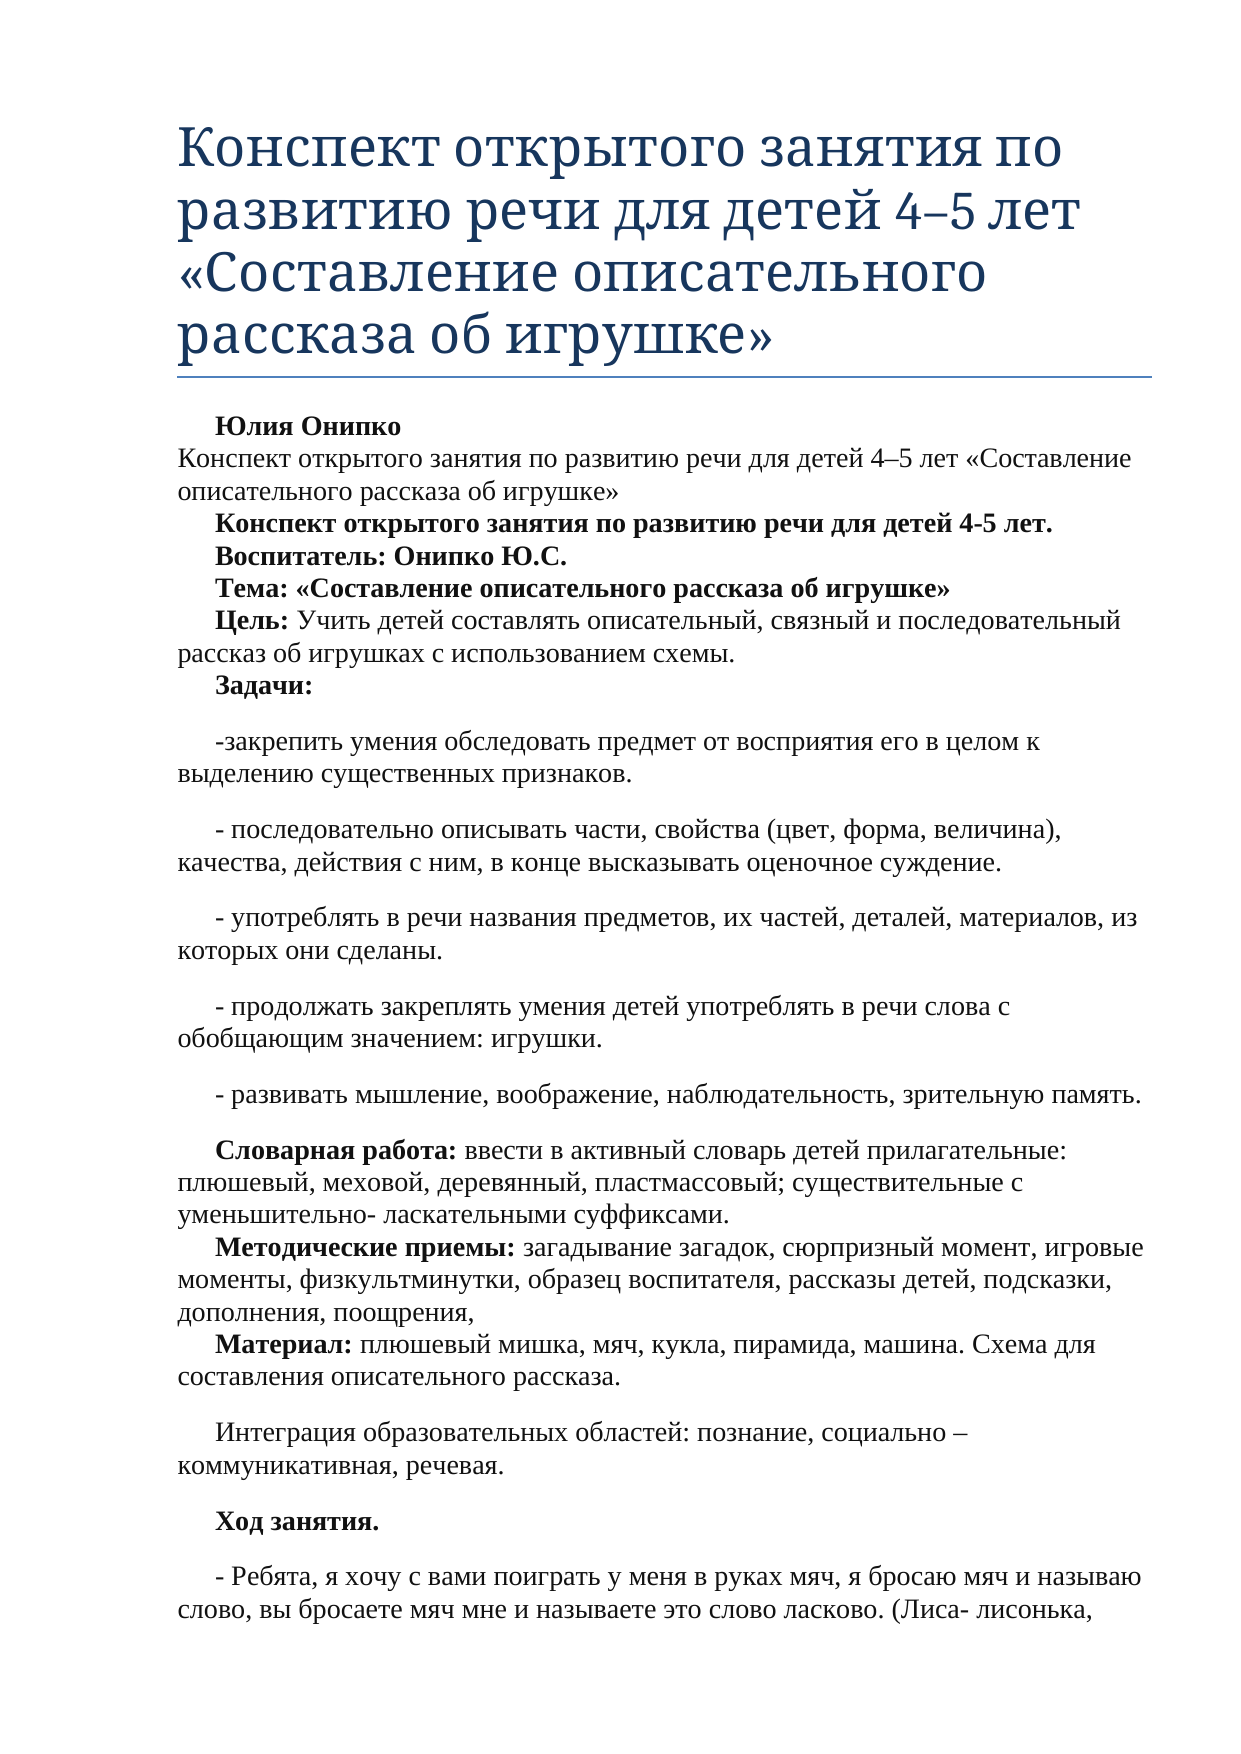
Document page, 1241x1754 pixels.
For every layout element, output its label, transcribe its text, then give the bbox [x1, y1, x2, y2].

text Тема: «Составление описательного рассказа об игрушке» [177, 571, 1152, 603]
text Воспитатель: Онипко Ю.С. [177, 538, 1152, 571]
text Словарная работа: ввести в активный словарь детей прилагательные: плюшевый, меховой, деревянный, пластмассовый; существительные с уменьшительно- ласкательными суффиксами. [177, 1133, 1152, 1230]
text Методические приемы: загадывание загадок, сюрпризный момент, игровые моменты, физкультминутки, образец воспитателя, рассказы детей, подсказки, дополнения, поощрения, [177, 1230, 1152, 1327]
title Конспект открытого занятия по развитию речи для детей 4–5 лет «Составление описательного рассказа об игрушке» [177, 118, 1152, 376]
text Ход занятия. [177, 1503, 1152, 1536]
text - развивать мышление, воображение, наблюдательность, зрительную память. [177, 1077, 1152, 1109]
text - продолжать закреплять умения детей употреблять в речи слова с обобщающим значением: игрушки. [177, 989, 1152, 1053]
text -закрепить умения обследовать предмет от восприятия его в целом к выделению существенных признаков. [177, 724, 1152, 789]
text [177, 1559, 1152, 1624]
text Конспект открытого занятия по развитию речи для детей 4-5 лет. [177, 506, 1152, 538]
text Задачи: [177, 668, 1152, 701]
text Интеграция образовательных областей: познание, социально – коммуникативная, речевая. [177, 1415, 1152, 1480]
text - последовательно описывать части, свойства (цвет, форма, величина), качества, действия с ним, в конце высказывать оценочное суждение. [177, 812, 1152, 877]
text - употреблять в речи названия предметов, их частей, деталей, материалов, из которых они сделаны. [177, 900, 1152, 965]
text Юлия Онипко Конспект открытого занятия по развитию речи для детей 4–5 лет «Составление описательного рассказа об игрушке» [177, 409, 1152, 506]
text Материал: плюшевый мишка, мяч, кукла, пирамида, машина. Схема для составления описательного рассказа. [177, 1327, 1152, 1392]
text Цель: Учить детей составлять описательный, связный и последовательный рассказ об игрушках с использованием схемы. [177, 603, 1152, 668]
